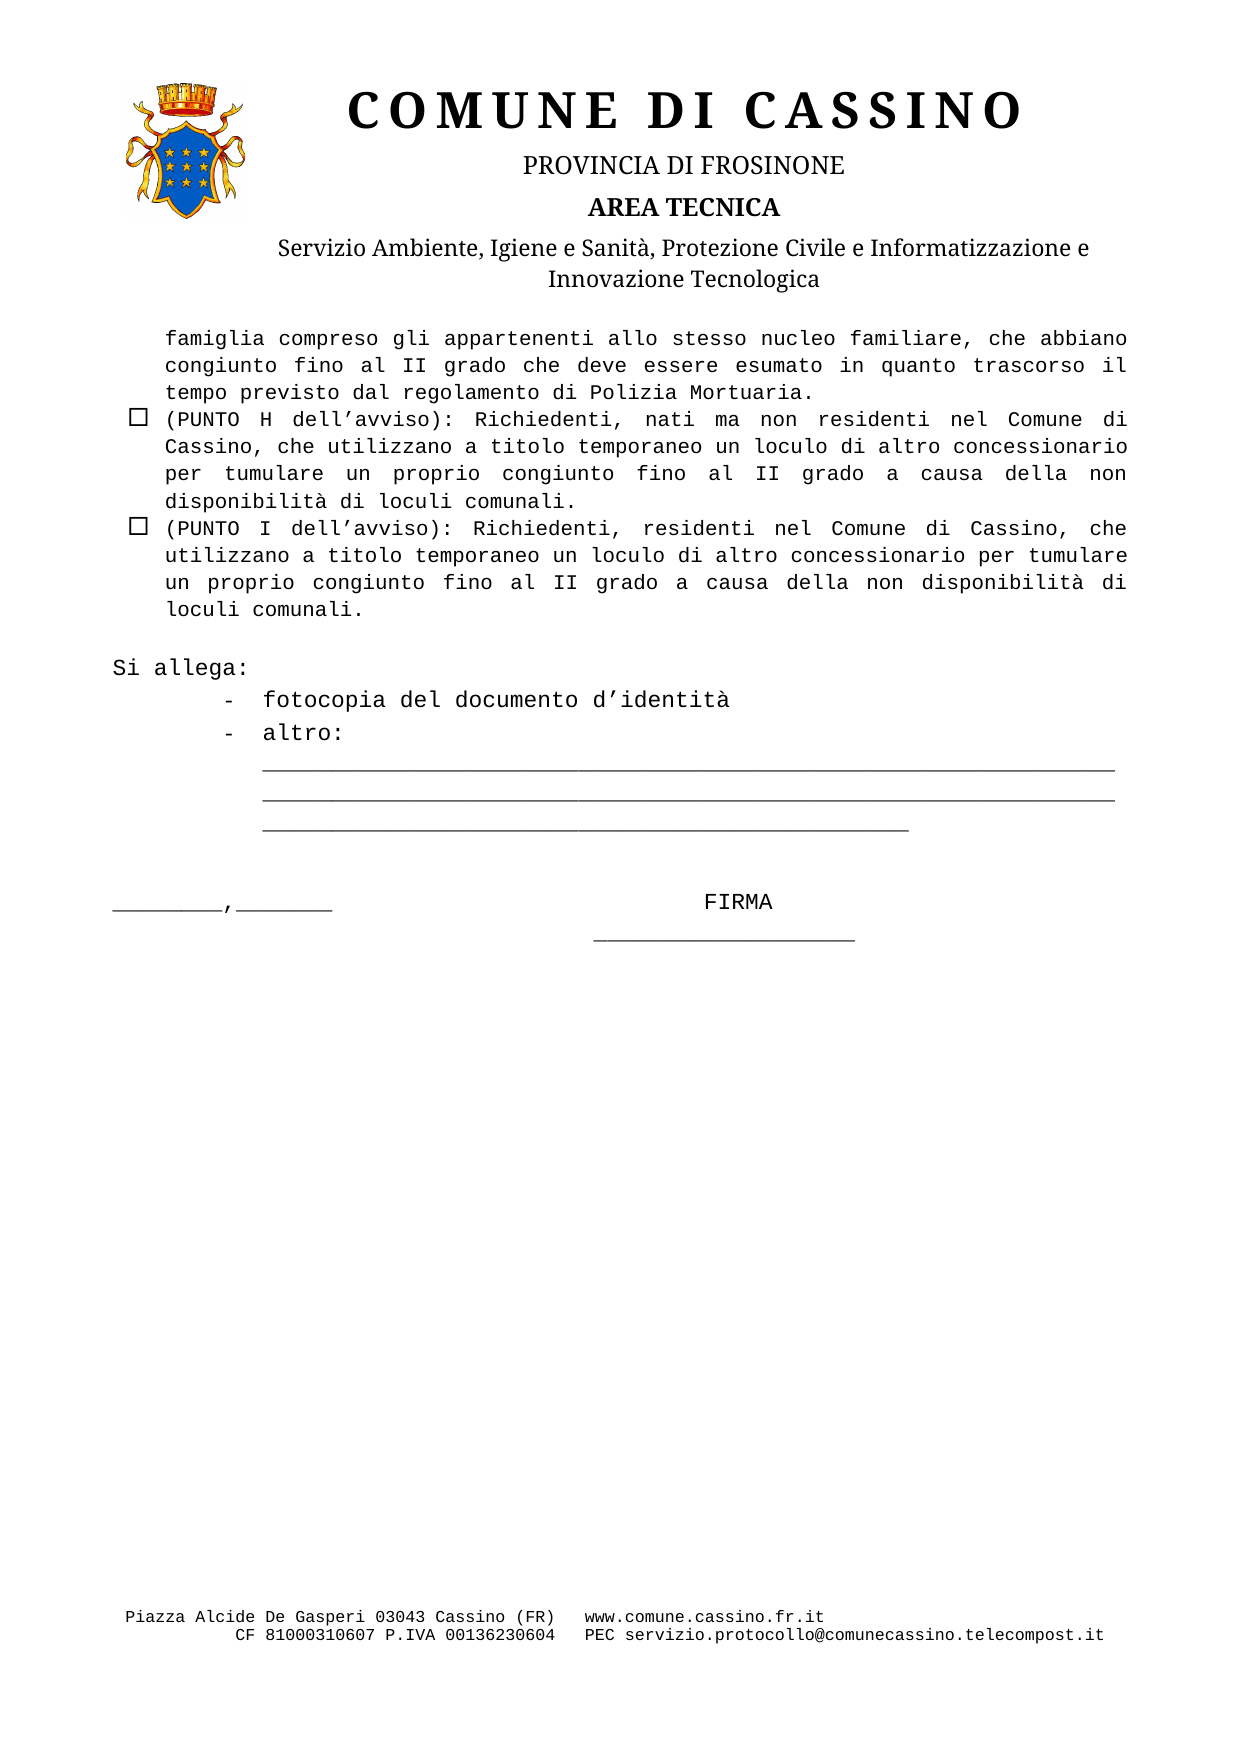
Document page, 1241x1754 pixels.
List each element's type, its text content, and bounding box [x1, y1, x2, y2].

text ___________________ [112, 920, 1128, 946]
list fotocopia del documento d’identità [225, 686, 1128, 714]
text ________,_______ FIRMA [112, 891, 1128, 917]
list altro: ___________________________________________________________________________________________________________________________________________________________________________ [225, 718, 1128, 836]
text Si allega: [112, 656, 1128, 682]
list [127, 327, 1128, 406]
list (PUNTO I dell’avviso): Richiedenti, residenti nel Comune di Cassino, che utilizzano a titolo temporaneo un loculo di altro concessionario per tumulare un proprio congiunto fino al II grado a causa della non disponibilità di loculi comunali. [127, 518, 1128, 623]
list (PUNTO H dell’avviso): Richiedenti, nati ma non residenti nel Comune di Cassino, che utilizzano a titolo temporaneo un loculo di altro concessionario per tumulare un proprio congiunto fino al II grado a causa della non disponibilità di loculi comunali. [127, 409, 1128, 514]
